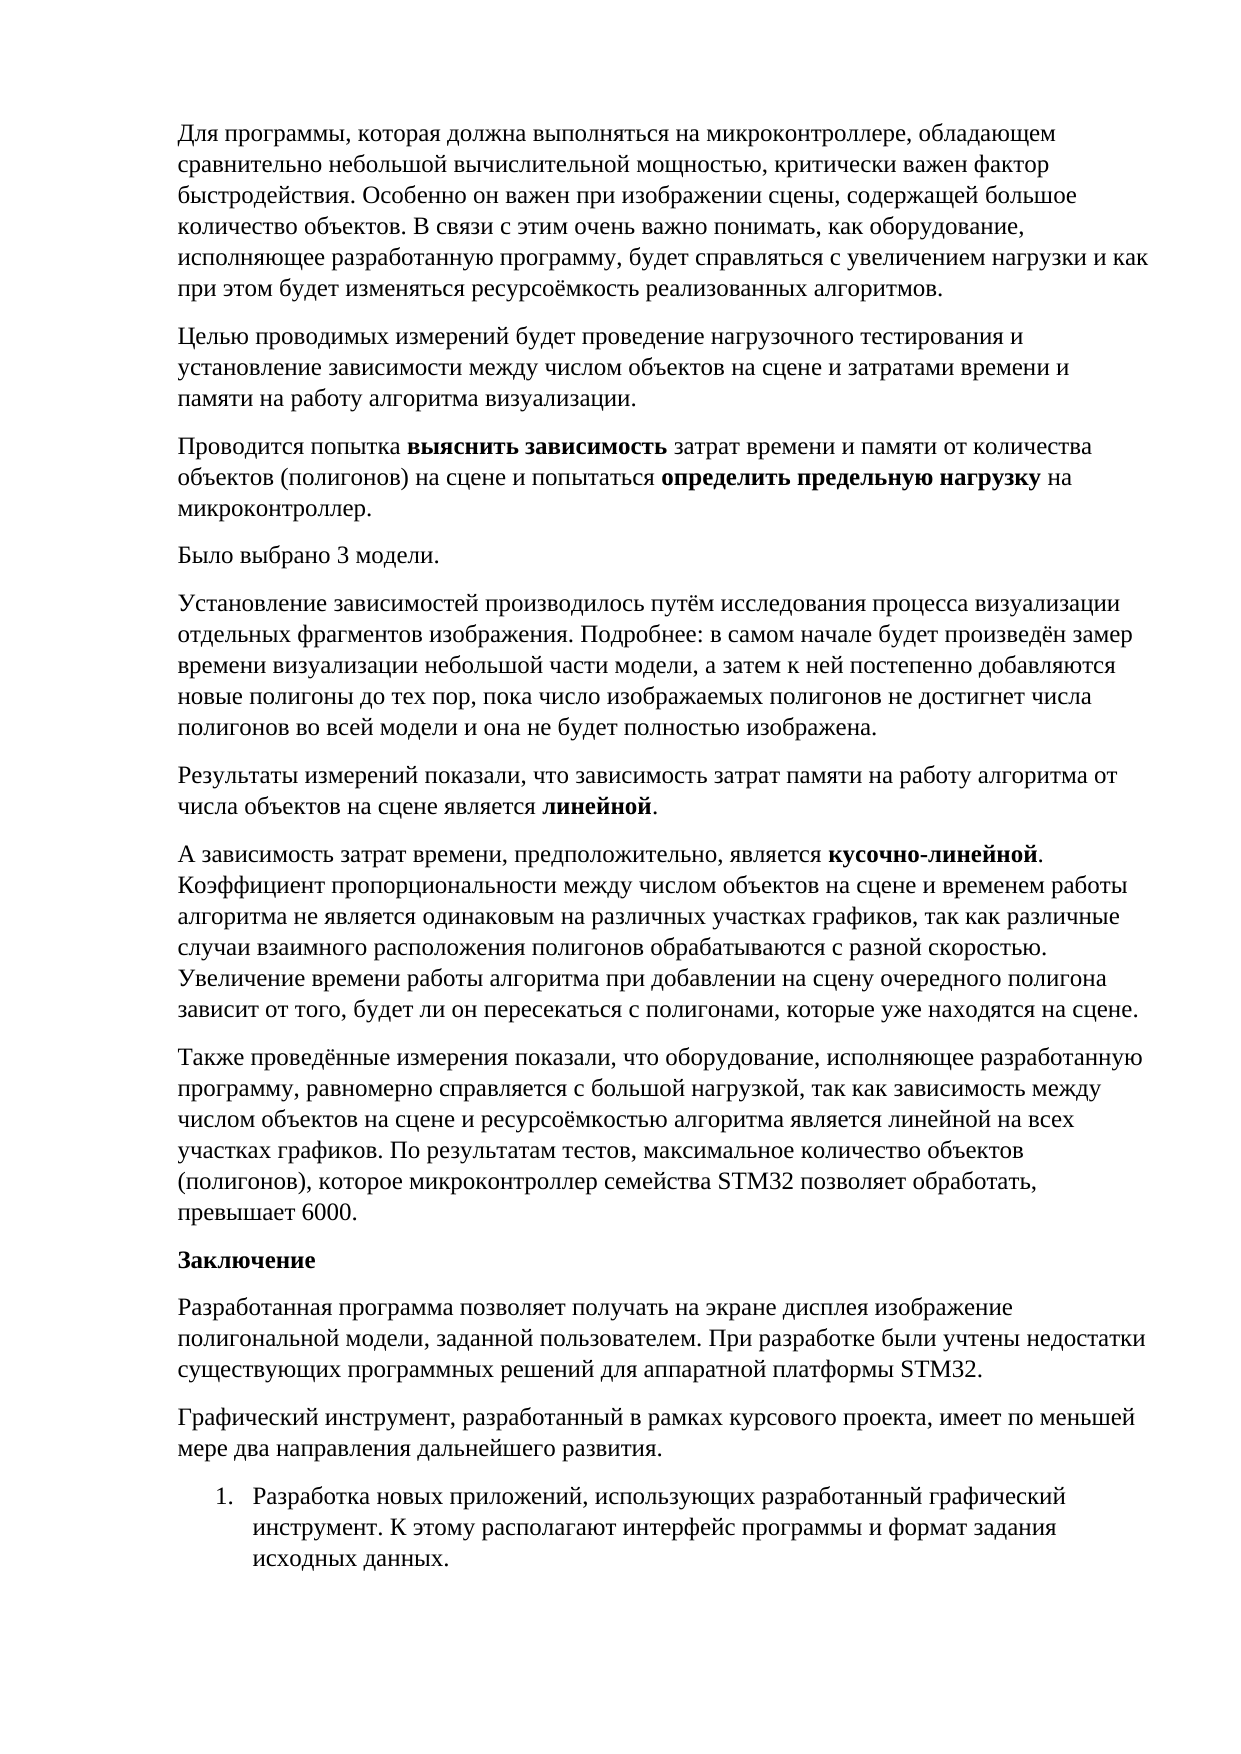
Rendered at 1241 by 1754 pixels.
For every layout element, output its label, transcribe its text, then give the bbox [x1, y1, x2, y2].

text А зависимость затрат времени, предположительно, является кусочно-линейной. Коэффициент пропорциональности между числом объектов на сцене и временем работы алгоритма не является одинаковым на различных участках графиков, так как различные случаи взаимного расположения полигонов обрабатываются с разной скоростью. Увеличение времени работы алгоритма при добавлении на сцену очередного полигона зависит от того, будет ли он пересекаться с полигонами, которые уже находятся на сцене. [177, 839, 1152, 1023]
text Графический инструмент, разработанный в рамках курсового проекта, имеет по меньшей мере два направления дальнейшего развития. [177, 1402, 1152, 1462]
text Результаты измерений показали, что зависимость затрат памяти на работу алгоритма от числа объектов на сцене является линейной. [177, 760, 1152, 820]
list Разработка новых приложений, использующих разработанный графический инструмент. К этому располагают интерфейс программы и формат задания исходных данных. [215, 1481, 1152, 1572]
text Разработанная программа позволяет получать на экране дисплея изображение полигональной модели, заданной пользователем. При разработке были учтены недостатки существующих программных решений для аппаратной платформы STM32. [177, 1292, 1152, 1383]
text Заключение [177, 1245, 1152, 1273]
text Проводится попытка выяснить зависимость затрат времени и памяти от количества объектов (полигонов) на сцене и попытаться определить предельную нагрузку на микроконтроллер. [177, 431, 1152, 522]
text Также проведённые измерения показали, что оборудование, исполняющее разработанную программу, равномерно справляется с большой нагрузкой, так как зависимость между числом объектов на сцене и ресурсоёмкостью алгоритма является линейной на всех участках графиков. По результатам тестов, максимальное количество объектов (полигонов), которое микроконтроллер семейства STM32 позволяет обработать, превышает 6000. [177, 1042, 1152, 1226]
text Было выбрано 3 модели. [177, 541, 1152, 569]
text Целью проводимых измерений будет проведение нагрузочного тестирования и установление зависимости между числом объектов на сцене и затратами времени и памяти на работу алгоритма визуализации. [177, 321, 1152, 412]
text Для программы, которая должна выполняться на микроконтроллере, обладающем сравнительно небольшой вычислительной мощностью, критически важен фактор быстродействия. Особенно он важен при изображении сцены, содержащей большое количество объектов. В связи с этим очень важно понимать, как оборудование, исполняющее разработанную программу, будет справляться с увеличением нагрузки и как при этом будет изменяться ресурсоёмкость реализованных алгоритмов. [177, 118, 1152, 302]
text Установление зависимостей производилось путём исследования процесса визуализации отдельных фрагментов изображения. Подробнее: в самом начале будет произведён замер времени визуализации небольшой части модели, а затем к ней постепенно добавляются новые полигоны до тех пор, пока число изображаемых полигонов не достигнет числа полигонов во всей модели и она не будет полностью изображена. [177, 588, 1152, 741]
